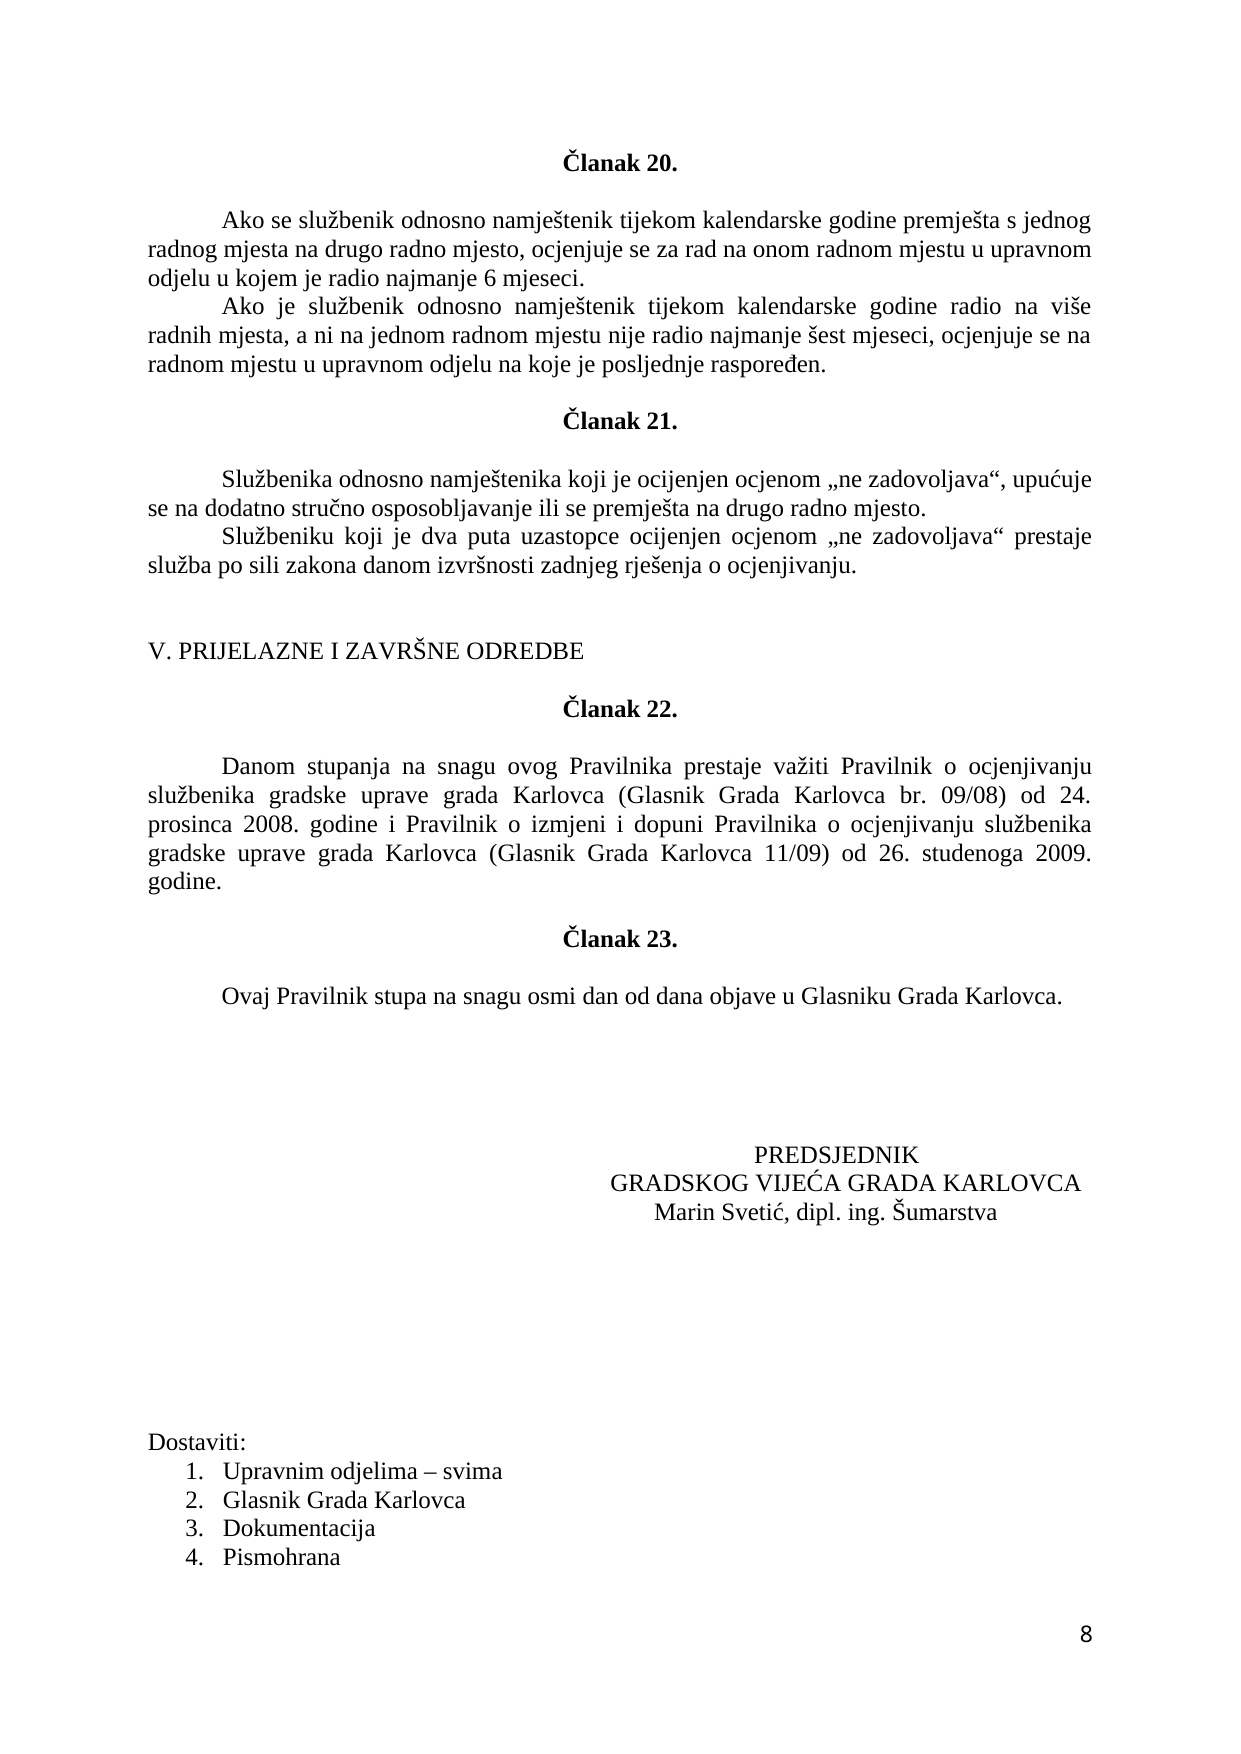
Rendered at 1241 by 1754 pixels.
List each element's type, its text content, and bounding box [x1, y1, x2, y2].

text Službenika odnosno namještenika koji je ocijenjen ocjenom „ne zadovoljava“, upućuje se na dodatno stručno osposobljavanje ili se premješta na drugo radno mjesto. [148, 464, 1093, 521]
text PREDSJEDNIK [148, 1140, 1093, 1168]
text Članak 23. [148, 924, 1093, 953]
text Članak 21. [148, 406, 1093, 435]
text Ovaj Pravilnik stupa na snagu osmi dan od dana objave u Glasniku Grada Karlovca. [148, 981, 1093, 1010]
list Upravnim odjelima – svima [185, 1456, 1093, 1485]
text Marin Svetić, dipl. ing. Šumarstva [148, 1197, 1093, 1226]
text Ako je službenik odnosno namještenik tijekom kalendarske godine radio na više radnih mjesta, a ni na jednom radnom mjestu nije radio najmanje šest mjeseci, ocjenjuje se na radnom mjestu u upravnom odjelu na koje je posljednje raspoređen. [148, 291, 1093, 378]
text V. PRIJELAZNE I ZAVRŠNE ODREDBE [148, 636, 1093, 665]
list Glasnik Grada Karlovca [185, 1485, 1093, 1513]
text Službeniku koji je dva puta uzastopce ocijenjen ocjenom „ne zadovoljava“ prestaje služba po sili zakona danom izvršnosti zadnjeg rješenja o ocjenjivanju. [148, 521, 1093, 579]
text Dostaviti: [148, 1427, 1093, 1456]
text Članak 20. [148, 148, 1093, 176]
text Danom stupanja na snagu ovog Pravilnika prestaje važiti Pravilnik o ocjenjivanju službenika gradske uprave grada Karlovca (Glasnik Grada Karlovca br. 09/08) od 24. prosinca 2008. godine i Pravilnik o izmjeni i dopuni Pravilnika o ocjenjivanju službenika gradske uprave grada Karlovca (Glasnik Grada Karlovca 11/09) od 26. studenoga 2009. godine. [148, 751, 1093, 895]
text Ako se službenik odnosno namještenik tijekom kalendarske godine premješta s jednog radnog mjesta na drugo radno mjesto, ocjenjuje se za rad na onom radnom mjestu u upravnom odjelu u kojem je radio najmanje 6 mjeseci. [148, 205, 1093, 291]
list Pismohrana [185, 1542, 1093, 1571]
text Članak 22. [148, 694, 1093, 723]
list Dokumentacija [185, 1513, 1093, 1542]
text GRADSKOG VIJEĆA GRADA KARLOVCA [148, 1168, 1093, 1197]
